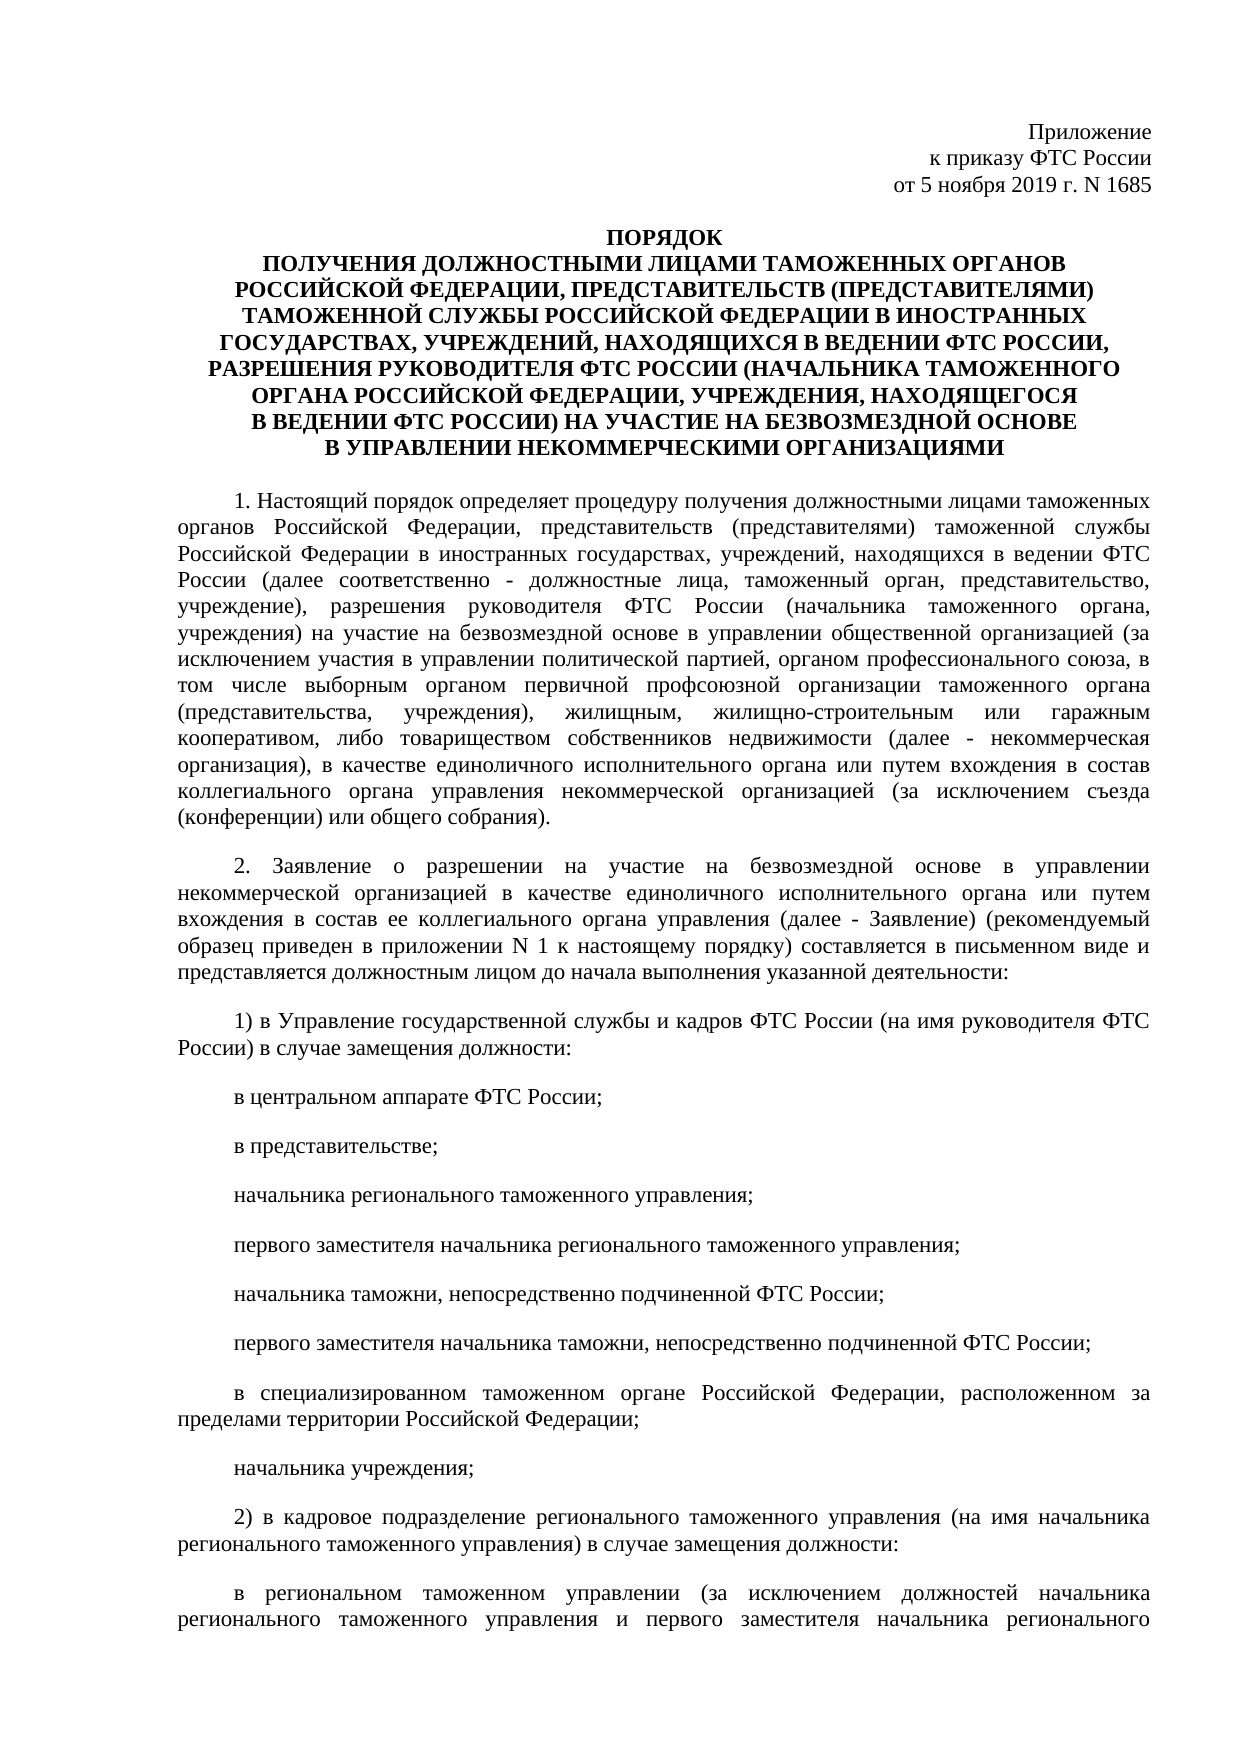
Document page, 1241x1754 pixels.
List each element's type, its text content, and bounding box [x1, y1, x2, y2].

title ПОРЯДОК [177, 223, 1152, 250]
text в специализированном таможенном органе Российской Федерации, расположенном за пределами территории Российской Федерации; [177, 1378, 1152, 1431]
title РОССИЙСКОЙ ФЕДЕРАЦИИ, ПРЕДСТАВИТЕЛЬСТВ (ПРЕДСТАВИТЕЛЯМИ) [177, 276, 1152, 303]
title ТАМОЖЕННОЙ СЛУЖБЫ РОССИЙСКОЙ ФЕДЕРАЦИИ В ИНОСТРАННЫХ [177, 303, 1152, 329]
text в представительстве; [177, 1132, 1152, 1158]
text начальника регионального таможенного управления; [177, 1181, 1152, 1208]
title В УПРАВЛЕНИИ НЕКОММЕРЧЕСКИМИ ОРГАНИЗАЦИЯМИ [177, 434, 1152, 461]
title ПОЛУЧЕНИЯ ДОЛЖНОСТНЫМИ ЛИЦАМИ ТАМОЖЕННЫХ ОРГАНОВ [177, 250, 1152, 276]
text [177, 1579, 1152, 1632]
title ГОСУДАРСТВАХ, УЧРЕЖДЕНИЙ, НАХОДЯЩИХСЯ В ВЕДЕНИИ ФТС РОССИИ, [177, 329, 1152, 355]
text 2. Заявление о разрешении на участие на безвозмездной основе в управлении некоммерческой организацией в качестве единоличного исполнительного органа или путем вхождения в состав ее коллегиального органа управления (далее - Заявление) (рекомендуемый образец приведен в приложении N 1 к настоящему порядку) составляется в письменном виде и представляется должностным лицом до начала выполнения указанной деятельности: [177, 853, 1152, 984]
text 1. Настоящий порядок определяет процедуру получения должностными лицами таможенных органов Российской Федерации, представительств (представителями) таможенной службы Российской Федерации в иностранных государствах, учреждений, находящихся в ведении ФТС России (далее соответственно - должностные лица, таможенный орган, представительство, учреждение), разрешения руководителя ФТС России (начальника таможенного органа, учреждения) на участие на безвозмездной основе в управлении общественной организацией (за исключением участия в управлении политической партией, органом профессионального союза, в том числе выборным органом первичной профсоюзной организации таможенного органа (представительства, учреждения), жилищным, жилищно-строительным или гаражным кооперативом, либо товариществом собственников недвижимости (далее - некоммерческая организация), в качестве единоличного исполнительного органа или путем вхождения в состав коллегиального органа управления некоммерческой организацией (за исключением съезда (конференции) или общего собрания). [177, 487, 1152, 830]
text в центральном аппарате ФТС России; [177, 1083, 1152, 1109]
title В ВЕДЕНИИ ФТС РОССИИ) НА УЧАСТИЕ НА БЕЗВОЗМЕЗДНОЙ ОСНОВЕ [177, 408, 1152, 434]
title ОРГАНА РОССИЙСКОЙ ФЕДЕРАЦИИ, УЧРЕЖДЕНИЯ, НАХОДЯЩЕГОСЯ [177, 382, 1152, 408]
title РАЗРЕШЕНИЯ РУКОВОДИТЕЛЯ ФТС РОССИИ (НАЧАЛЬНИКА ТАМОЖЕННОГО [177, 355, 1152, 382]
text первого заместителя начальника регионального таможенного управления; [177, 1231, 1152, 1257]
text 2) в кадровое подразделение регионального таможенного управления (на имя начальника регионального таможенного управления) в случае замещения должности: [177, 1503, 1152, 1556]
text Приложение [177, 118, 1152, 144]
text 1) в Управление государственной службы и кадров ФТС России (на имя руководителя ФТС России) в случае замещения должности: [177, 1007, 1152, 1060]
text к приказу ФТС России [177, 144, 1152, 171]
text первого заместителя начальника таможни, непосредственно подчиненной ФТС России; [177, 1329, 1152, 1356]
text от 5 ноября 2019 г. N 1685 [177, 171, 1152, 197]
text начальника таможни, непосредственно подчиненной ФТС России; [177, 1280, 1152, 1306]
text начальника учреждения; [177, 1454, 1152, 1481]
